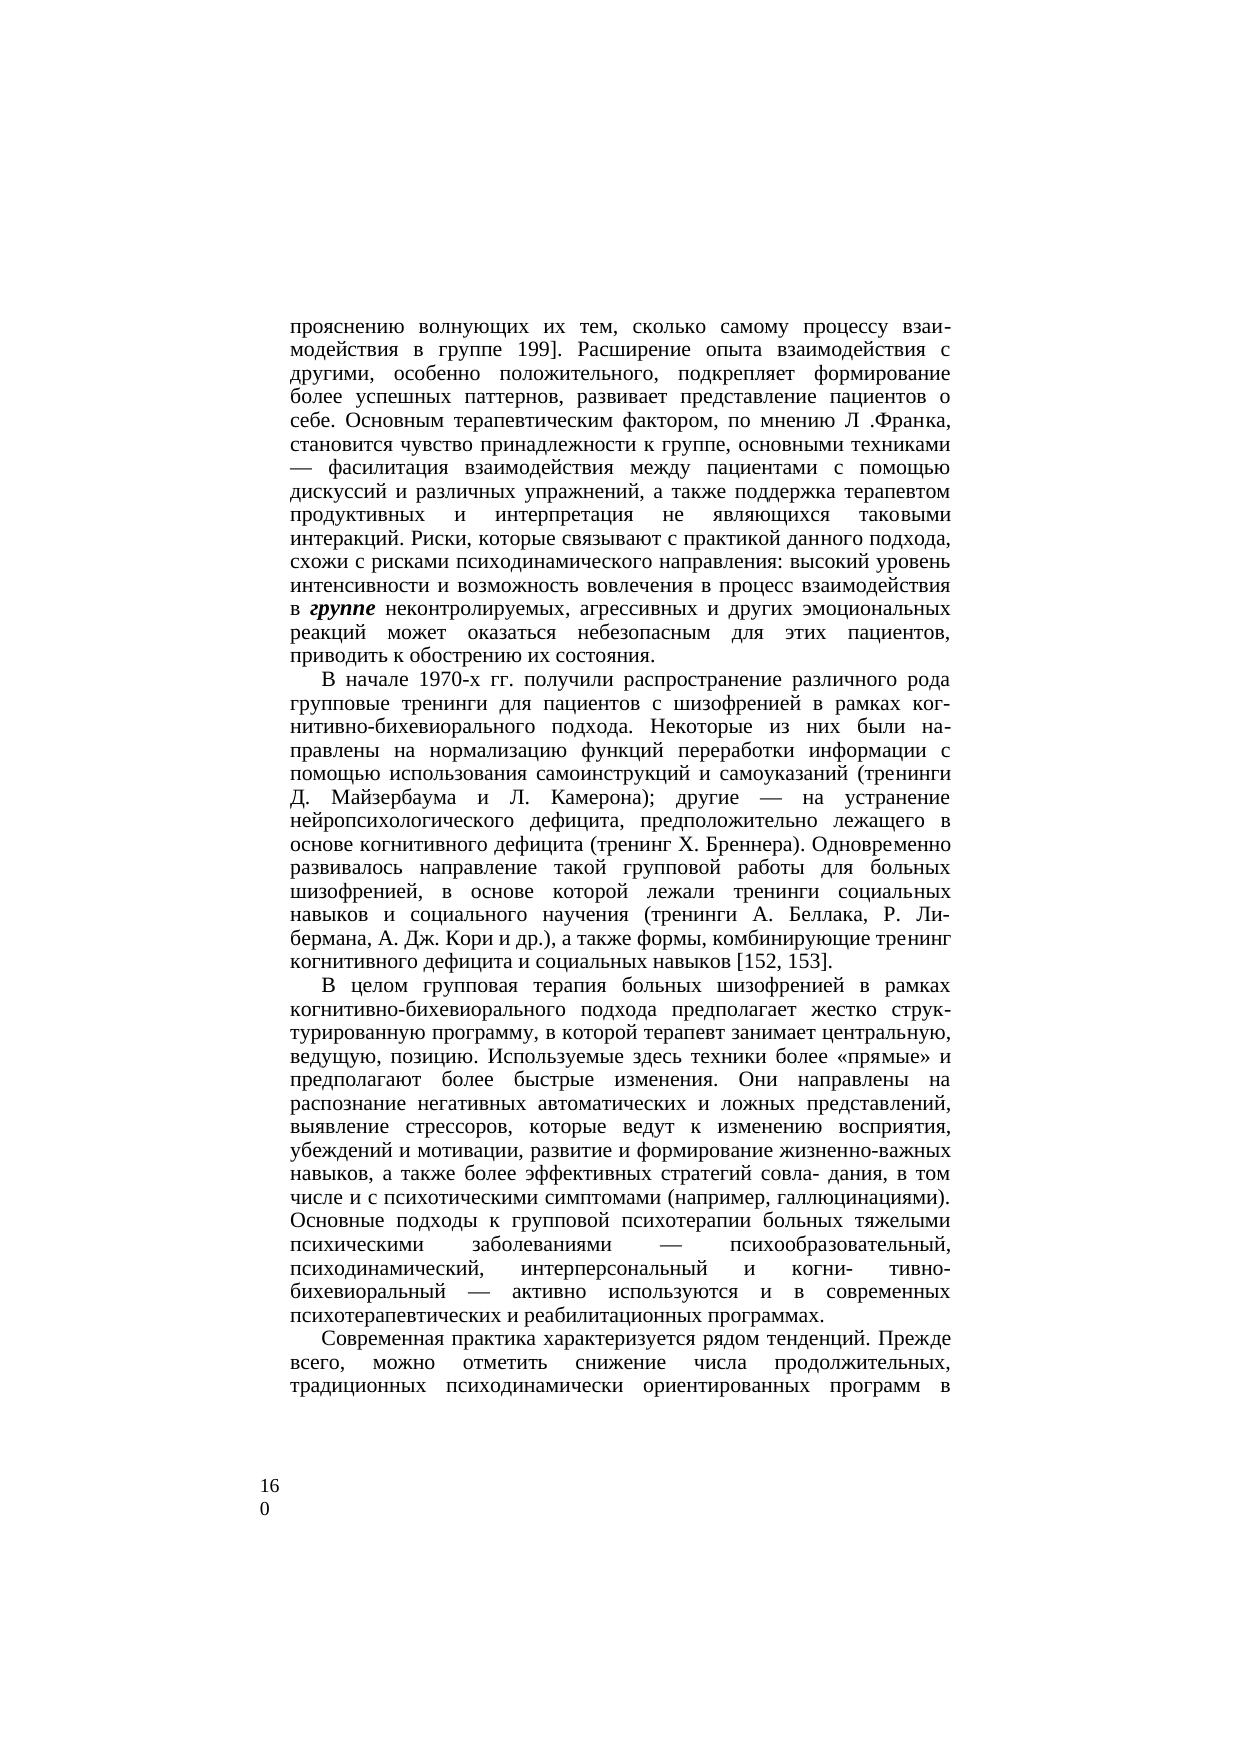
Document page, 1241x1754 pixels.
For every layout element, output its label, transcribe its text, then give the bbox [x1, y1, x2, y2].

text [290, 314, 951, 668]
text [290, 1327, 951, 1397]
text В начале 1970-х гг. получили распространение различного рода групповые тренинги для пациентов с шизофренией в рамках ког- нитивно-бихевиорального подхода. Некоторые из них были направлены на нормализацию функций переработки информации с помощью использования самоинструкций и самоуказаний (тренинги Д. Майзербаума и Л. Камерона); другие — на устранение нейропсихологического дефицита, предположительно лежащего в основе когнитивного дефицита (тренинг X. Бреннера). Одновременно развивалось направление такой групповой работы для больных шизофренией, в основе которой лежали тренинги социальных навыков и социального научения (тренинги А. Беллака, Р. Ли- бермана, А. Дж. Кори и др.), а также формы, комбинирующие тренинг когнитивного дефицита и социальных навыков [152, 153]. [290, 668, 951, 974]
text В целом групповая терапия больных шизофренией в рамках когнитивно-бихевиорального подхода предполагает жестко структурированную программу, в которой терапевт занимает центральную, ведущую, позицию. Используемые здесь техники более «прямые» и предполагают более быстрые изменения. Они направлены на распознание негативных автоматических и ложных представлений, выявление стрессоров, которые ведут к изменению восприятия, убеждений и мотивации, развитие и формирование жизненно-важных навыков, а также более эффективных стратегий совла- дания, в том числе и с психотическими симптомами (например, галлюцинациями). Основные подходы к групповой психотерапии больных тяжелыми психическими заболеваниями — психообразовательный, психодинамический, интерперсональный и когни- тивно-бихевиоральный — активно используются и в современных психотерапевтических и реабилитационных программах. [290, 974, 951, 1327]
